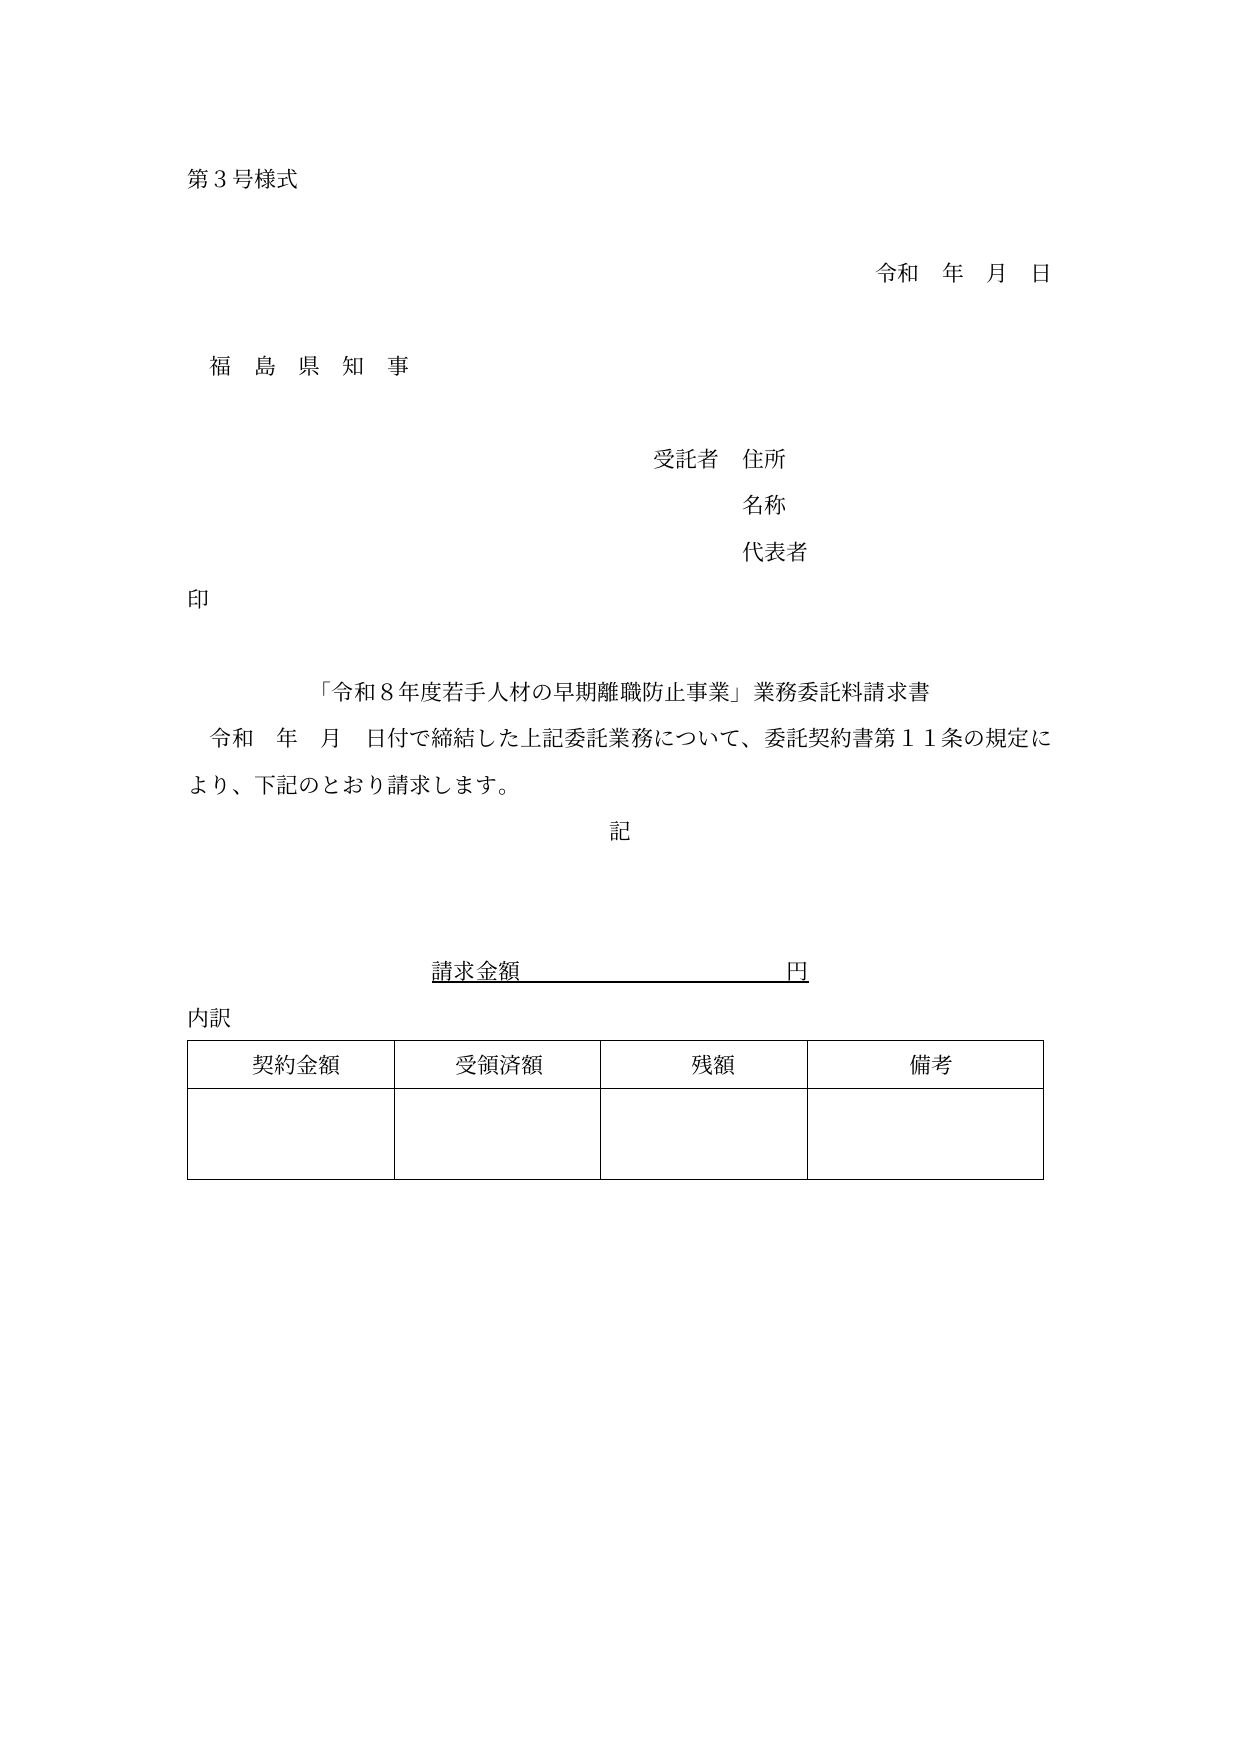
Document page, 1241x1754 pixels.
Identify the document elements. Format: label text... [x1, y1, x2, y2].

table_cell [395, 1089, 600, 1179]
text 内訳 [187, 993, 1053, 1040]
text 請求金額 円 [187, 947, 1053, 993]
text 令和 年 月 日付で締結した上記委託業務について、委託契約書第１１条の規定により、下記のとおり請求します。 [187, 714, 1053, 807]
text 受託者 住所 [187, 434, 1053, 481]
subtitle 記 [187, 807, 1053, 854]
table_header 備考 [808, 1041, 1043, 1087]
text 代表者 印 [187, 528, 1053, 621]
text 令和 年 月 日 [187, 248, 1053, 295]
table_cell [601, 1089, 807, 1179]
table_header 受領済額 [395, 1041, 600, 1087]
text 第３号様式 [187, 155, 1053, 202]
text 福 島 県 知 事 [187, 341, 1053, 388]
table_cell [188, 1089, 394, 1179]
text 名称 [187, 481, 1053, 528]
text 「令和８年度若手人材の早期離職防止事業」業務委託料請求書 [187, 667, 1053, 714]
table_header 残額 [601, 1041, 807, 1087]
table_header 契約金額 [188, 1041, 394, 1087]
table_cell [808, 1089, 1043, 1179]
